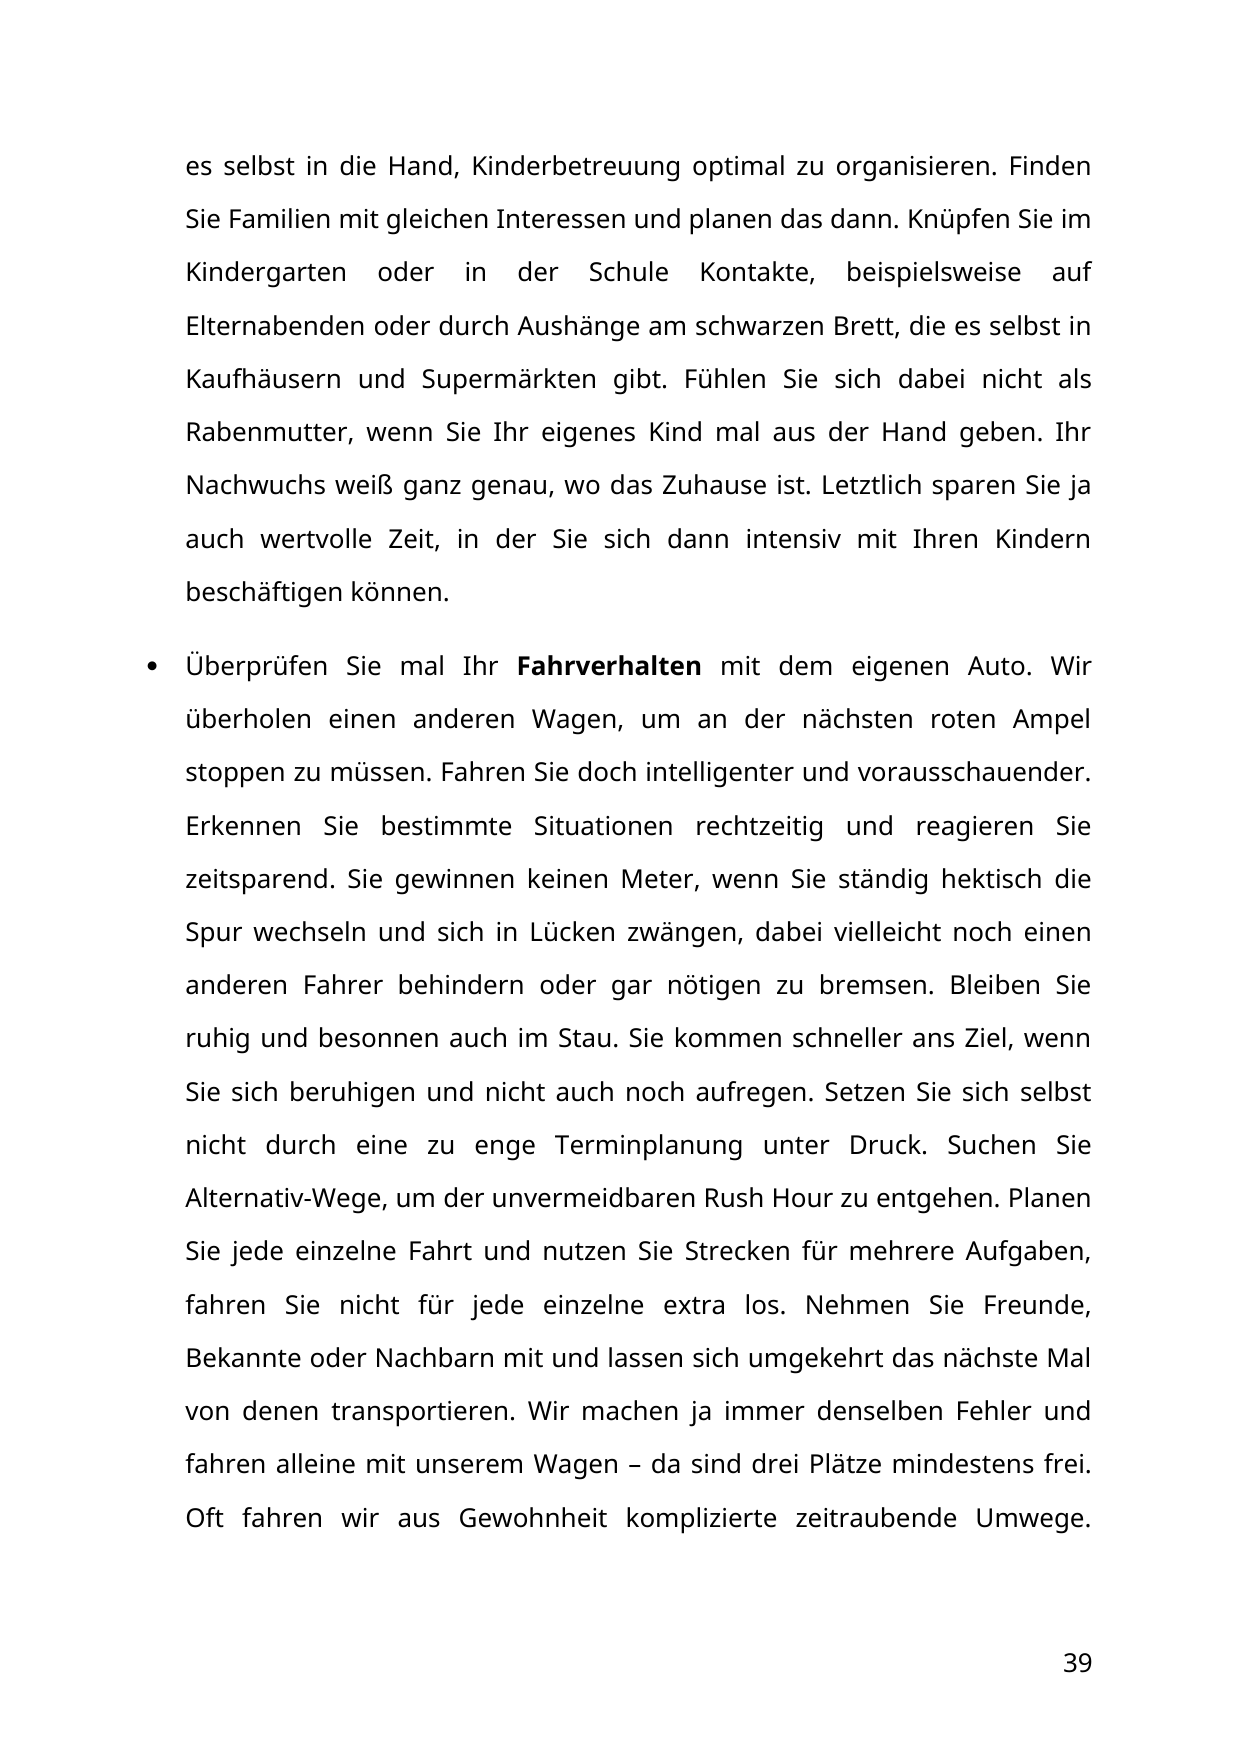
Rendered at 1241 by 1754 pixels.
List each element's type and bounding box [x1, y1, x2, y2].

list [148, 647, 1093, 1535]
text [185, 148, 1093, 609]
